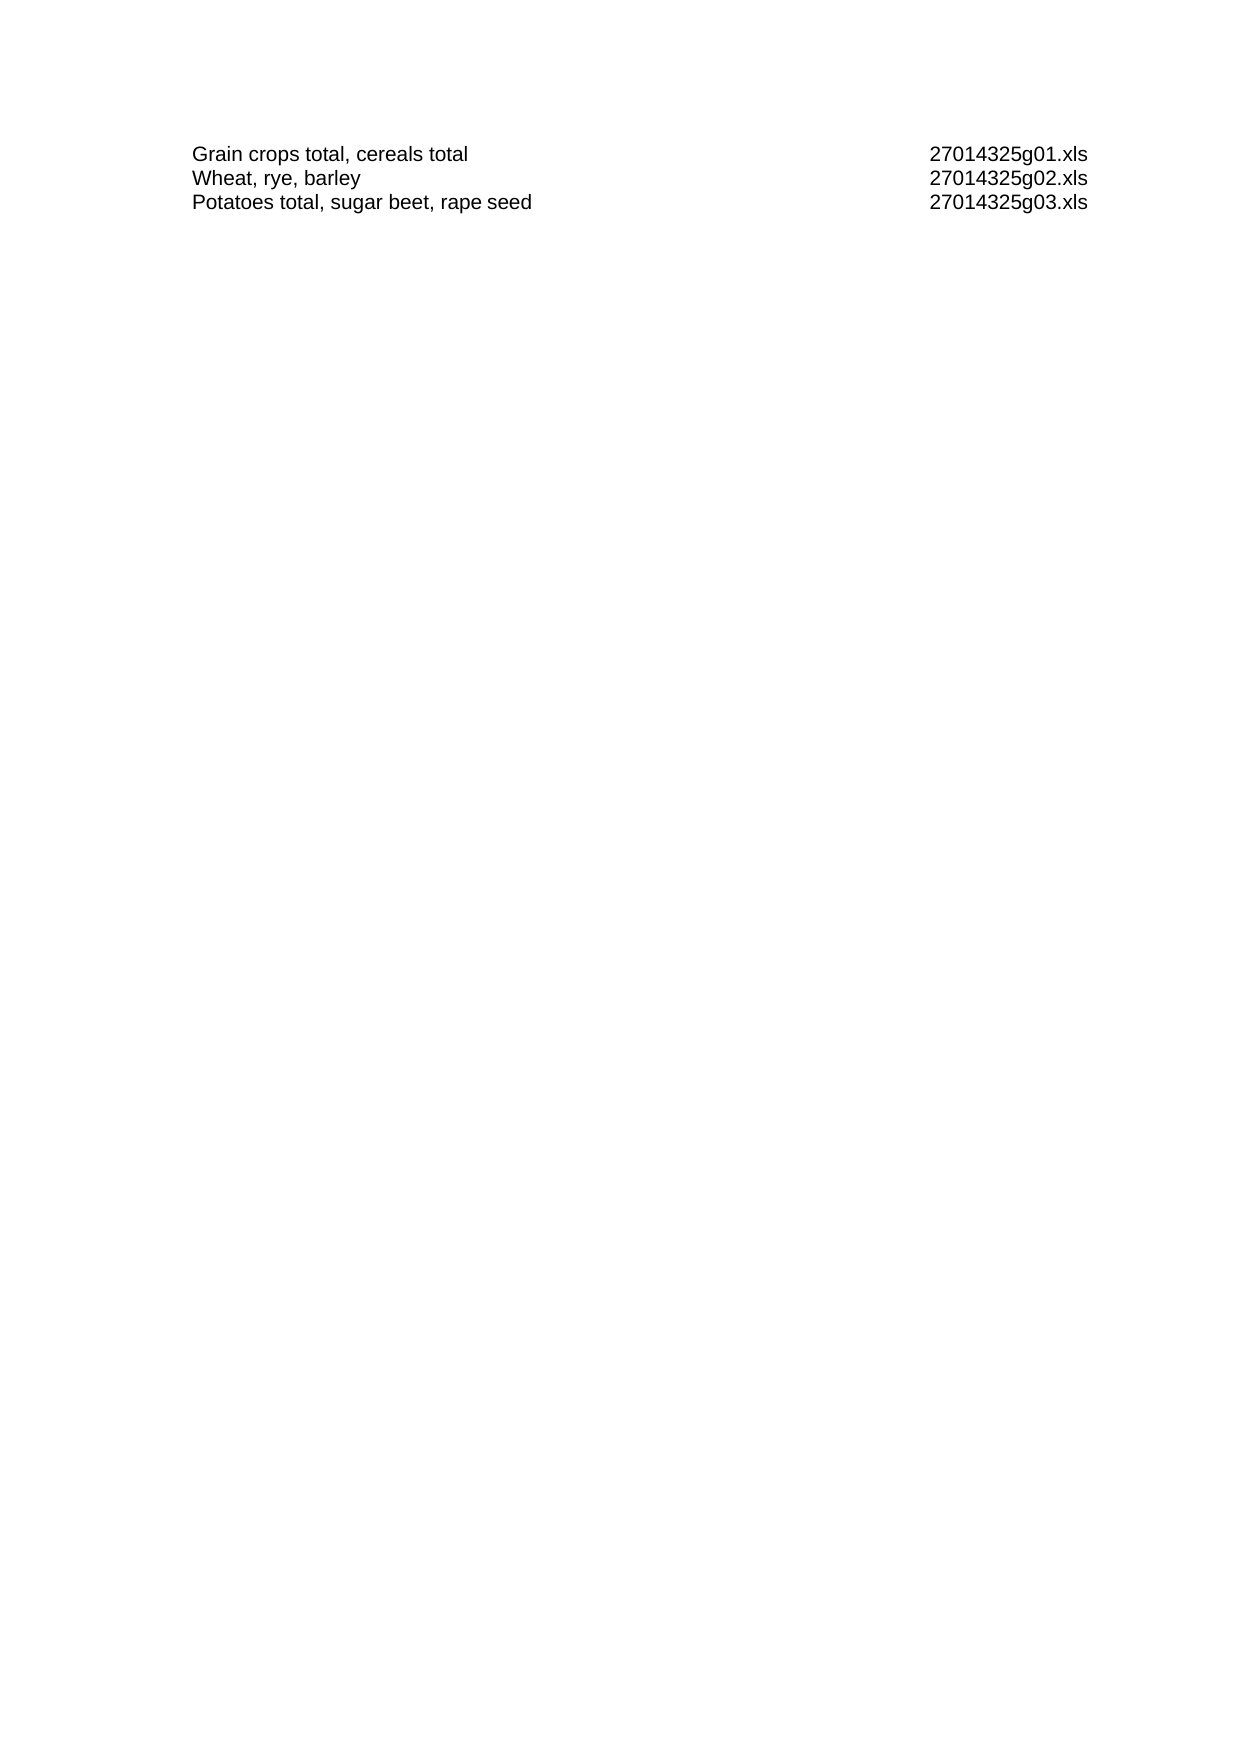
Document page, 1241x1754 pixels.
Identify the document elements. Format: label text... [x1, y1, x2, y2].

text Potatoes total, sugar beet, rape seed 27014325g03.xls [118, 190, 1122, 214]
text Wheat, rye, barley 27014325g02.xls [118, 166, 1122, 190]
text Grain crops total, cereals total 27014325g01.xls [118, 142, 1122, 166]
